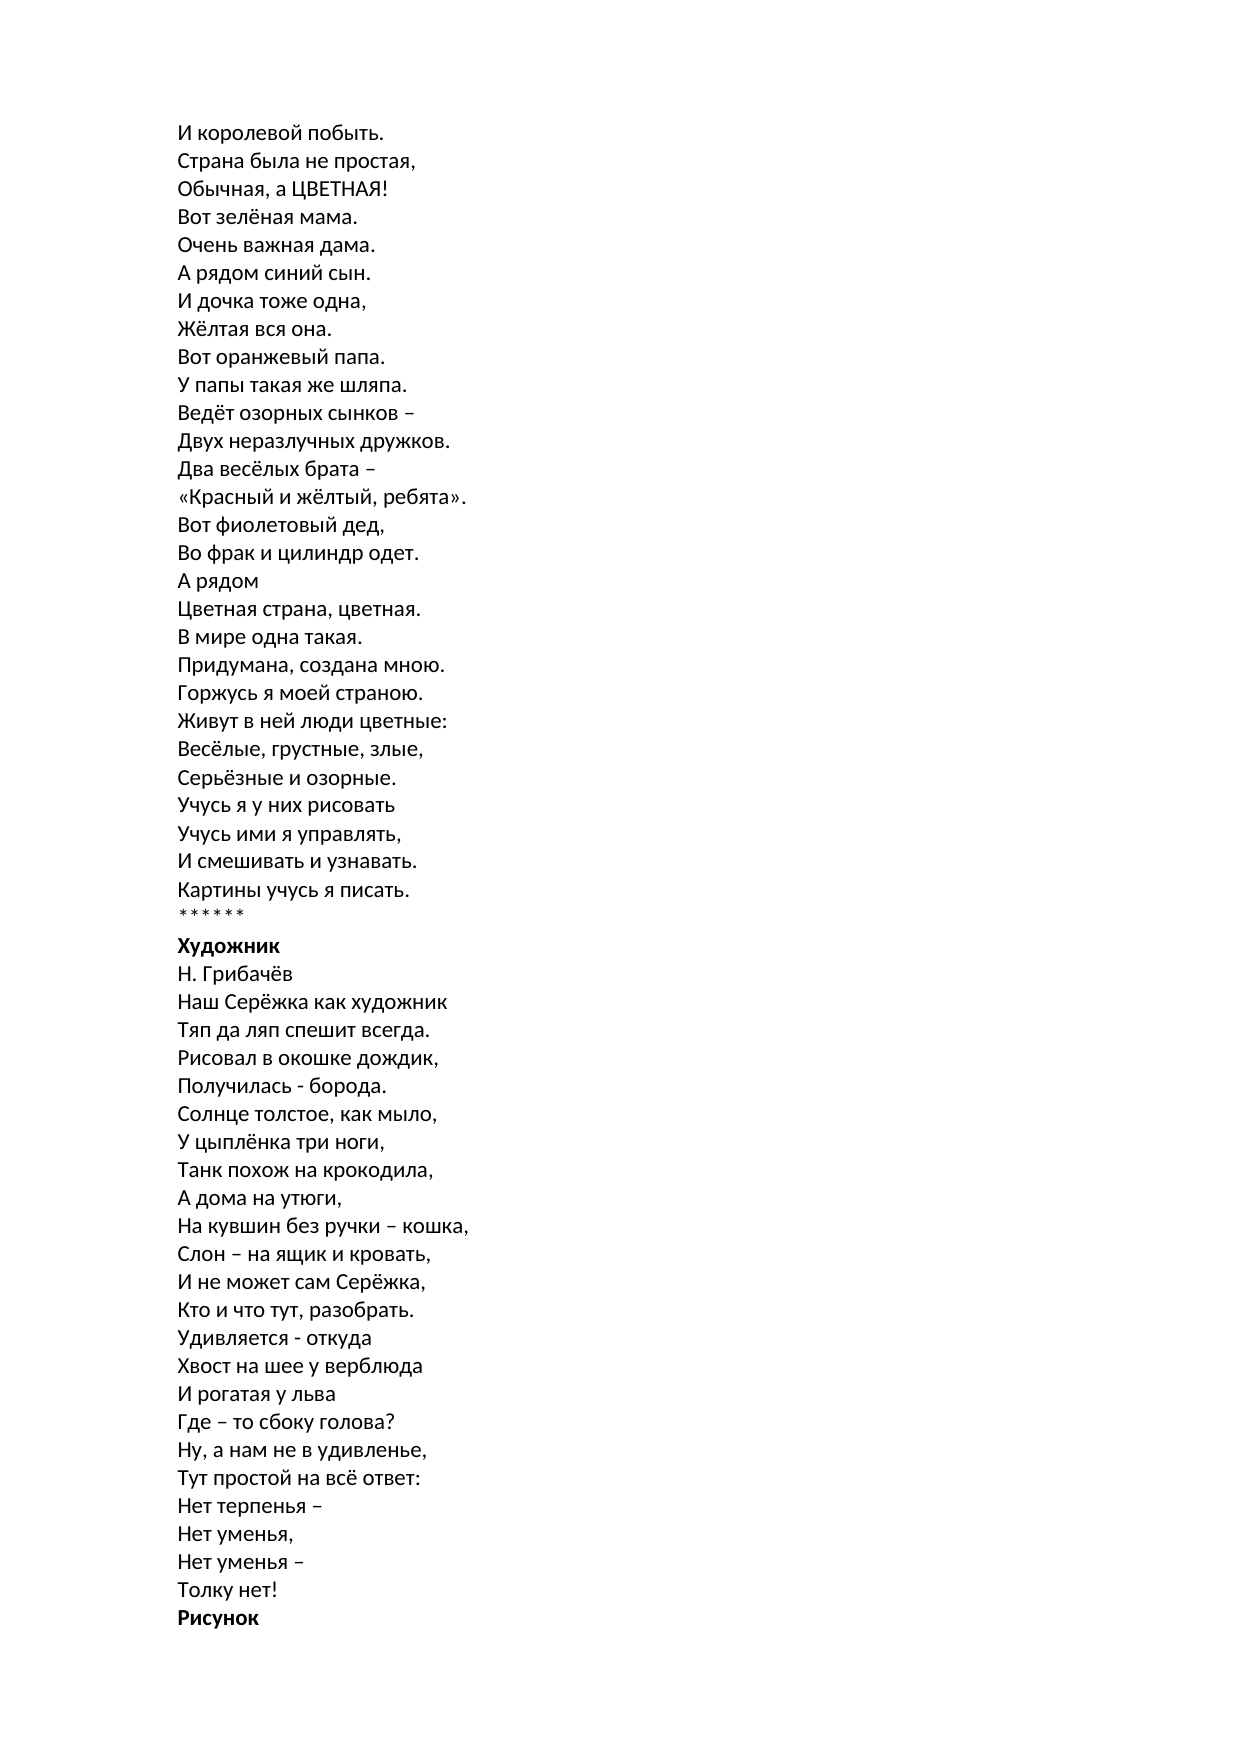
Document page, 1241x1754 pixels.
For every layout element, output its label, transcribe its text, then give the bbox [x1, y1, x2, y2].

text Нет уменья – [177, 1547, 1152, 1575]
text Ведёт озорных сынков – [177, 398, 1152, 426]
text Вот оранжевый папа. [177, 342, 1152, 370]
text А рядом [177, 566, 1152, 594]
text А дома на утюги, [177, 1183, 1152, 1211]
text Картины учусь я писать. [177, 875, 1152, 903]
text Очень важная дама. [177, 230, 1152, 258]
text Серьёзные и озорные. [177, 763, 1152, 791]
text Обычная, а ЦВЕТНАЯ! [177, 174, 1152, 202]
text Удивляется - откуда [177, 1323, 1152, 1351]
text Рисунок [177, 1603, 1152, 1631]
text Жёлтая вся она. [177, 314, 1152, 342]
text Тяп да ляп спешит всегда. [177, 1015, 1152, 1043]
text И не может сам Серёжка, [177, 1267, 1152, 1295]
text Слон – на ящик и кровать, [177, 1239, 1152, 1267]
text Два весёлых брата – [177, 454, 1152, 482]
text Хвост на шее у верблюда [177, 1351, 1152, 1379]
text И рогатая у льва [177, 1379, 1152, 1407]
text Цветная страна, цветная. [177, 594, 1152, 622]
text У цыплёнка три ноги, [177, 1127, 1152, 1155]
text Н. Грибачёв [177, 959, 1152, 987]
text Рисовал в окошке дождик, [177, 1043, 1152, 1071]
text А рядом синий сын. [177, 258, 1152, 286]
text Горжусь я моей страною. [177, 678, 1152, 707]
text Наш Серёжка как художник [177, 987, 1152, 1015]
text Придумана, создана мною. [177, 651, 1152, 678]
text Вот фиолетовый дед, [177, 510, 1152, 538]
text «Красный и жёлтый, ребята». [177, 482, 1152, 510]
text Танк похож на крокодила, [177, 1155, 1152, 1183]
text Кто и что тут, разобрать. [177, 1295, 1152, 1323]
text Ну, а нам не в удивленье, [177, 1435, 1152, 1463]
text Учусь я у них рисовать [177, 791, 1152, 819]
text На кувшин без ручки – кошка, [177, 1211, 1152, 1239]
text И дочка тоже одна, [177, 286, 1152, 314]
text Где – то сбоку голова? [177, 1407, 1152, 1435]
text Тут простой на всё ответ: [177, 1463, 1152, 1491]
text Нет уменья, [177, 1519, 1152, 1547]
text Учусь ими я управлять, [177, 819, 1152, 847]
text Художник [177, 931, 1152, 959]
text ****** [177, 903, 1152, 931]
text Нет терпенья – [177, 1491, 1152, 1519]
text У папы такая же шляпа. [177, 370, 1152, 398]
text Получилась - борода. [177, 1071, 1152, 1099]
text Толку нет! [177, 1575, 1152, 1603]
text Живут в ней люди цветные: [177, 707, 1152, 734]
text Солнце толстое, как мыло, [177, 1099, 1152, 1127]
text И королевой побыть. [177, 118, 1152, 146]
text Во фрак и цилиндр одет. [177, 538, 1152, 566]
text Двух неразлучных дружков. [177, 426, 1152, 454]
text Страна была не простая, [177, 146, 1152, 174]
text Весёлые, грустные, злые, [177, 734, 1152, 763]
text В мире одна такая. [177, 622, 1152, 651]
text Вот зелёная мама. [177, 202, 1152, 230]
text И смешивать и узнавать. [177, 847, 1152, 875]
